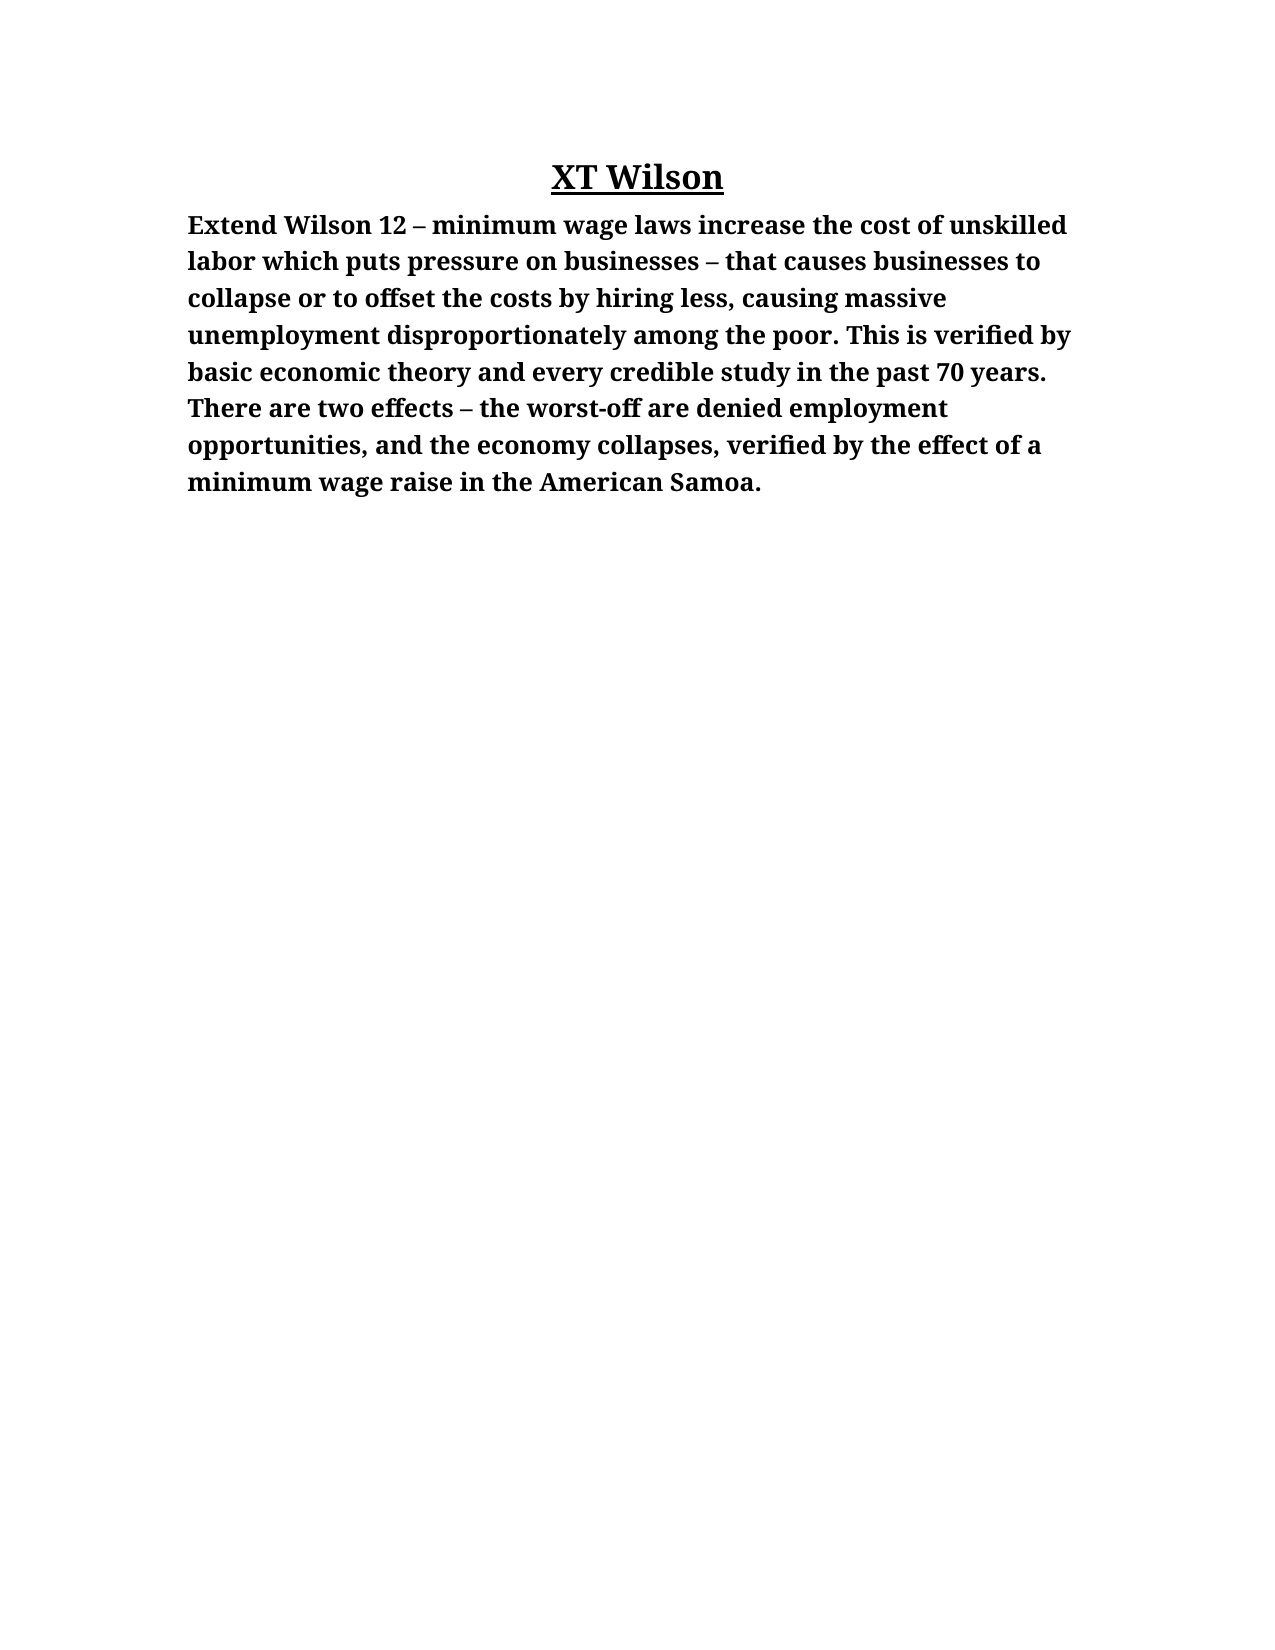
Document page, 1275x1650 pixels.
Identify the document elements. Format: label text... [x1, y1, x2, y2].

subtitle XT Wilson [187, 154, 1087, 199]
subtitle Extend Wilson 12 – minimum wage laws increase the cost of unskilled labor which puts pressure on businesses – that causes businesses to collapse or to offset the costs by hiring less, causing massive unemployment disproportionately among the poor. This is verified by basic economic theory and every credible study in the past 70 years. There are two effects – the worst-off are denied employment opportunities, and the economy collapses, verified by the effect of a minimum wage raise in the American Samoa. [187, 207, 1087, 499]
